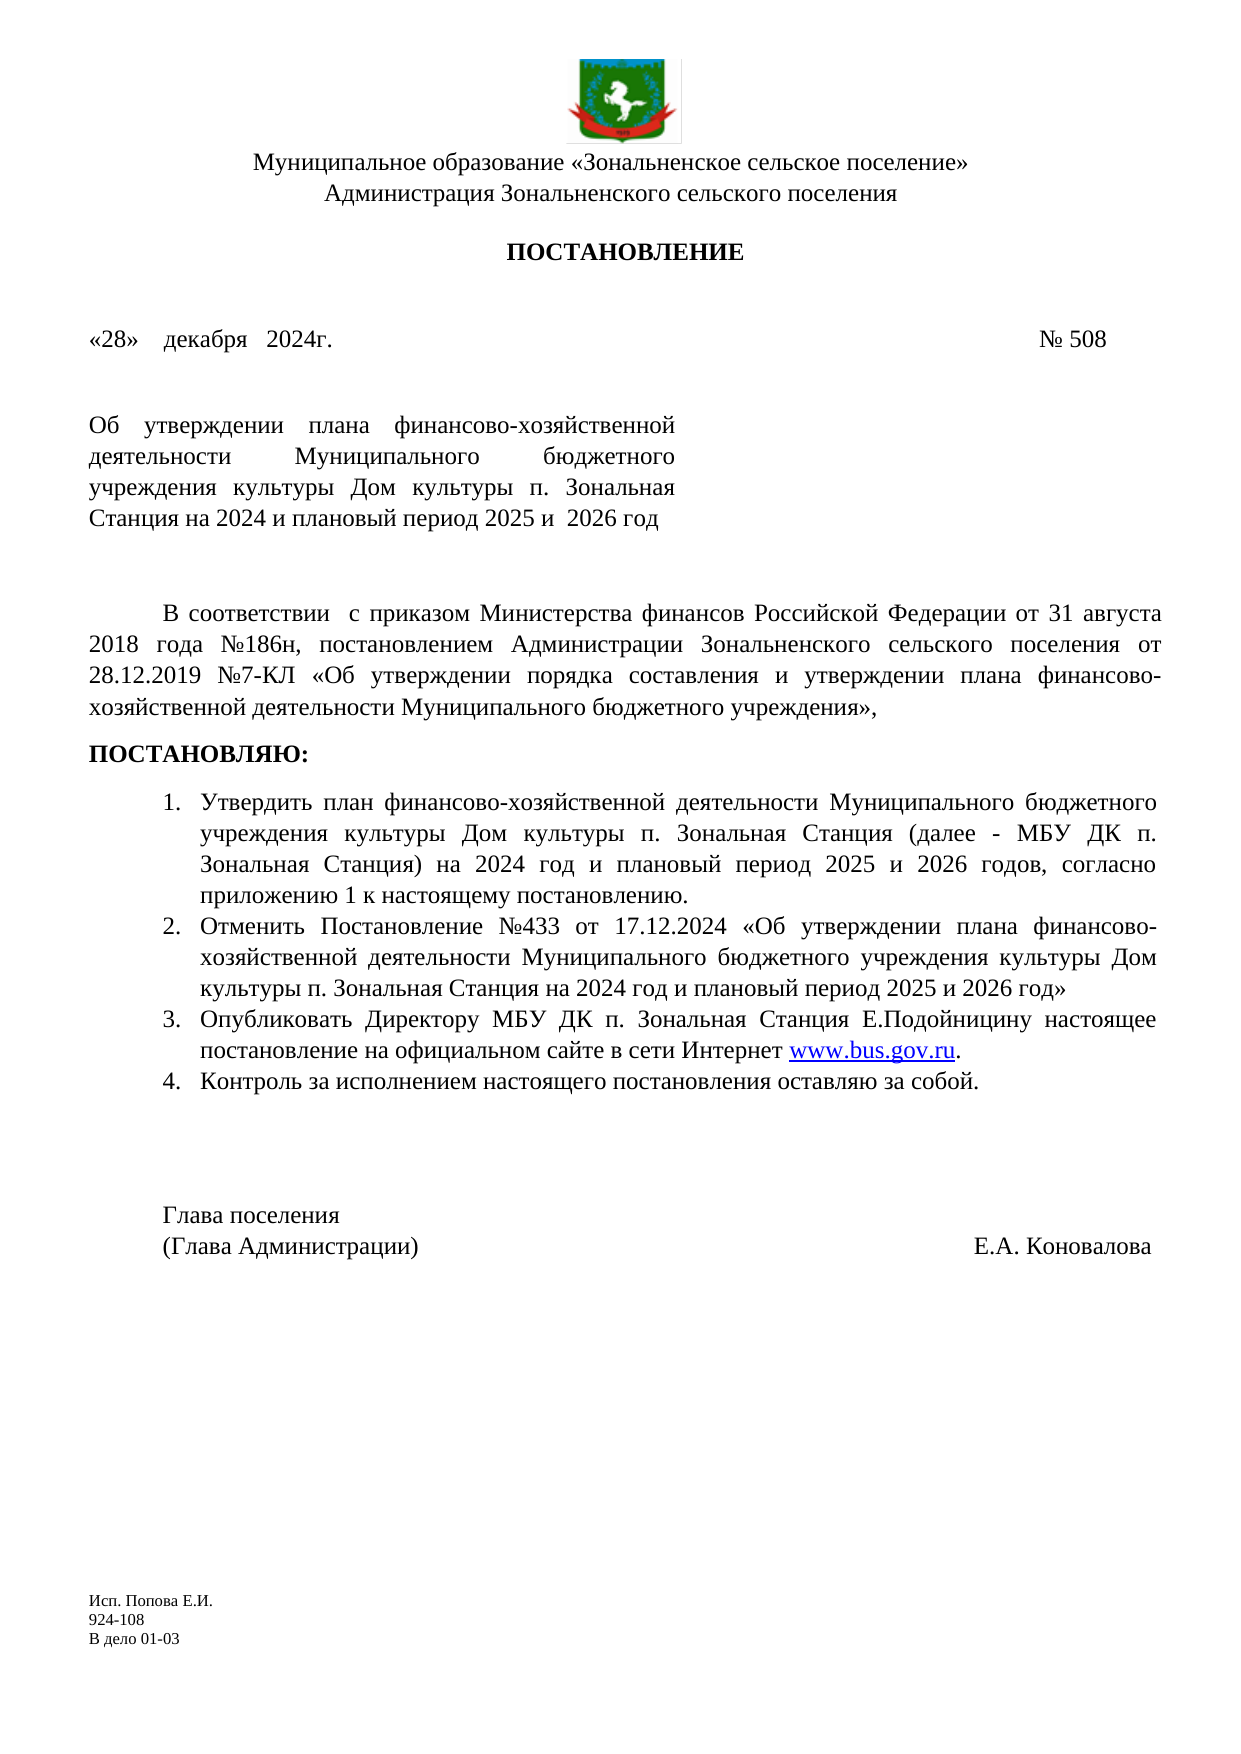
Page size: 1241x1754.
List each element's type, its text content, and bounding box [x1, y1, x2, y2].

text Исп. Попова Е.И. [89, 1591, 1160, 1610]
text Администрация Зональненского сельского поселения [148, 178, 1074, 206]
text 924-108 [89, 1610, 1160, 1629]
text В соответствии с приказом Министерства финансов Российской Федерации от 31 августа 2018 года №186н, постановлением Администрации Зональненского сельского поселения от 28.12.2019 №7-КЛ «Об утверждении порядка составления и утверждении плана финансово-хозяйственной деятельности Муниципального бюджетного учреждения», [89, 598, 1162, 720]
text ПОСТАНОВЛЯЮ: [89, 739, 1157, 768]
text «28» декабря 2024г. № 508 [89, 324, 1162, 352]
text ПОСТАНОВЛЕНИЕ [89, 237, 1162, 266]
text Об утверждении плана финансово-хозяйственной деятельности Муниципального бюджетного учреждения культуры Дом культуры п. Зональная Станция на 2024 и плановый период 2025 и 2026 год [89, 410, 675, 532]
list Утвердить план финансово-хозяйственной деятельности Муниципального бюджетного учреждения культуры Дом культуры п. Зональная Станция (далее - МБУ ДК п. Зональная Станция) на 2024 год и плановый период 2025 и 2026 годов, согласно приложению 1 к настоящему постановлению. [162, 787, 1158, 909]
text Глава поселения [162, 1200, 1158, 1229]
list Опубликовать Директору МБУ ДК п. Зональная Станция Е.Подойницину настоящее постановление на официальном сайте в сети Интернет www.bus.gov.ru. [162, 1004, 1158, 1064]
list Отменить Постановление №433 от 17.12.2024 «Об утверждении плана финансово-хозяйственной деятельности Муниципального бюджетного учреждения культуры Дом культуры п. Зональная Станция на 2024 год и плановый период 2025 и 2026 год» [162, 911, 1158, 1002]
list Контроль за исполнением настоящего постановления оставляю за собой. [162, 1066, 1158, 1095]
picture [566, 59, 685, 147]
text (Глава Администрации) Е.А. Коновалова [162, 1231, 1158, 1260]
text Муниципальное образование «Зональненское сельское поселение» [148, 147, 1074, 175]
text В дело 01-03 [89, 1629, 1160, 1648]
